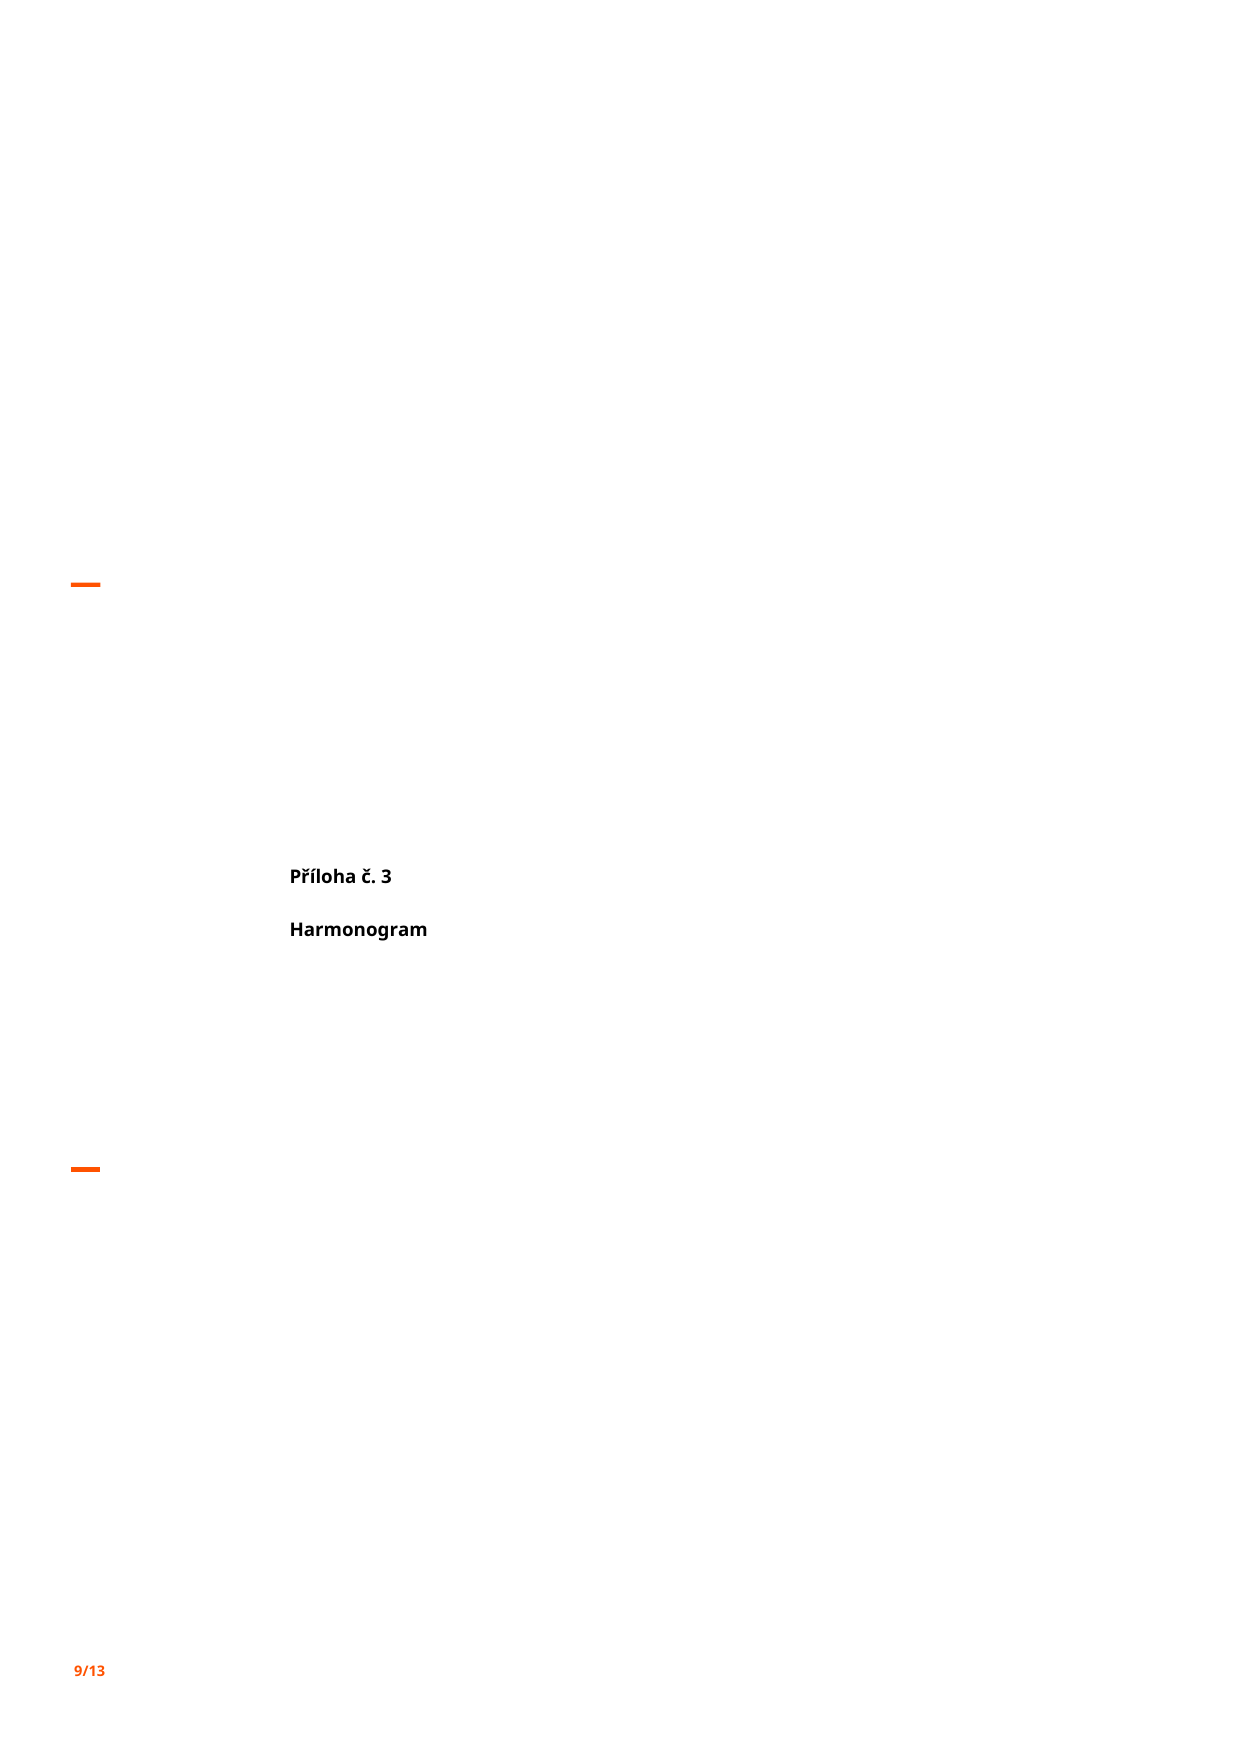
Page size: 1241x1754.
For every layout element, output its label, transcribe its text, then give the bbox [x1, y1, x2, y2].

text Harmonogram [216, 916, 1122, 941]
text Příloha č. 3 [216, 863, 1122, 888]
